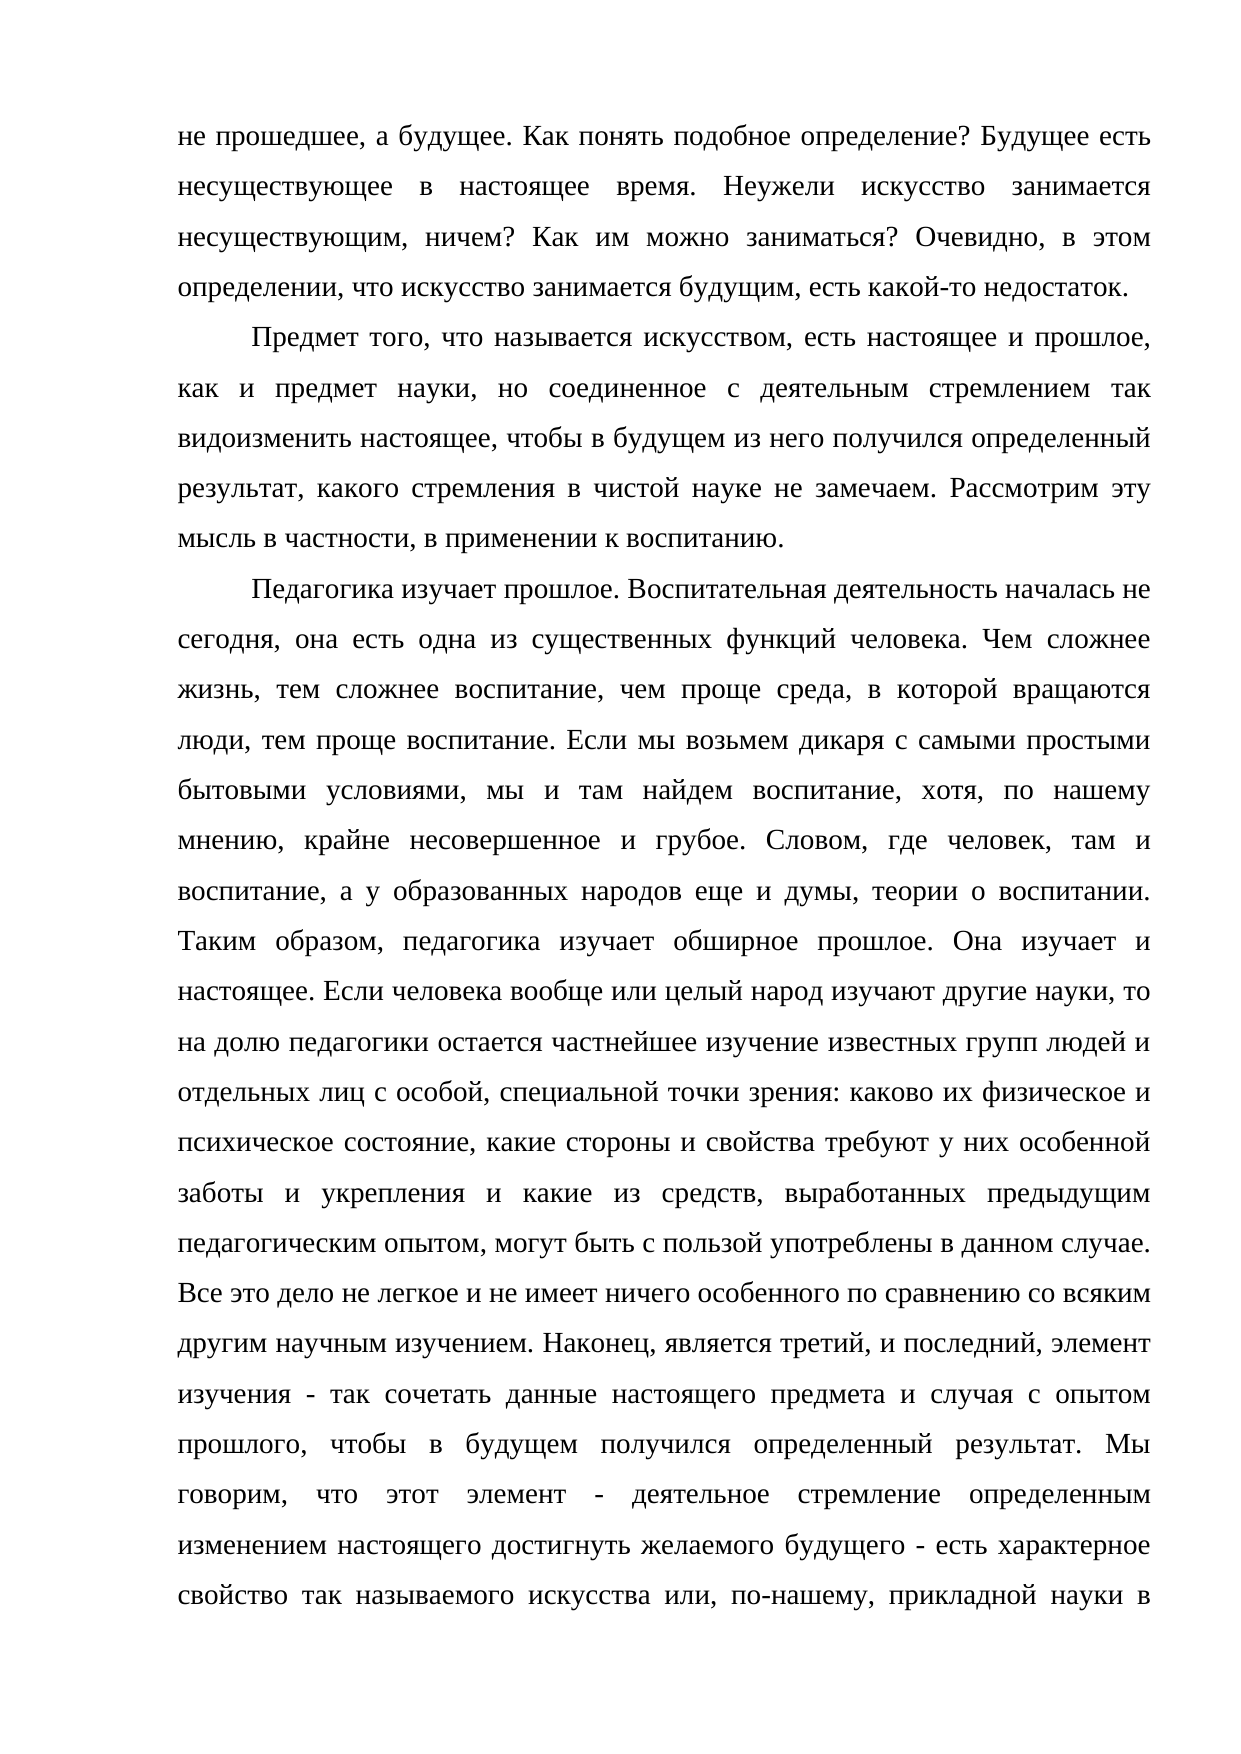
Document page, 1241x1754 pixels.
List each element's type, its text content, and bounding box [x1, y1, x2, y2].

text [177, 118, 1152, 303]
text Предмет того, что называется искусством, есть настоящее и прошлое, как и предмет науки, но соединенное с деятельным стремлением так видоизменить настоящее, чтобы в будущем из него получился определенный результат, какого стремления в чистой науке не замечаем. Рассмотрим эту мысль в частности, в применении к воспитанию. [177, 319, 1152, 554]
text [177, 571, 1152, 1611]
